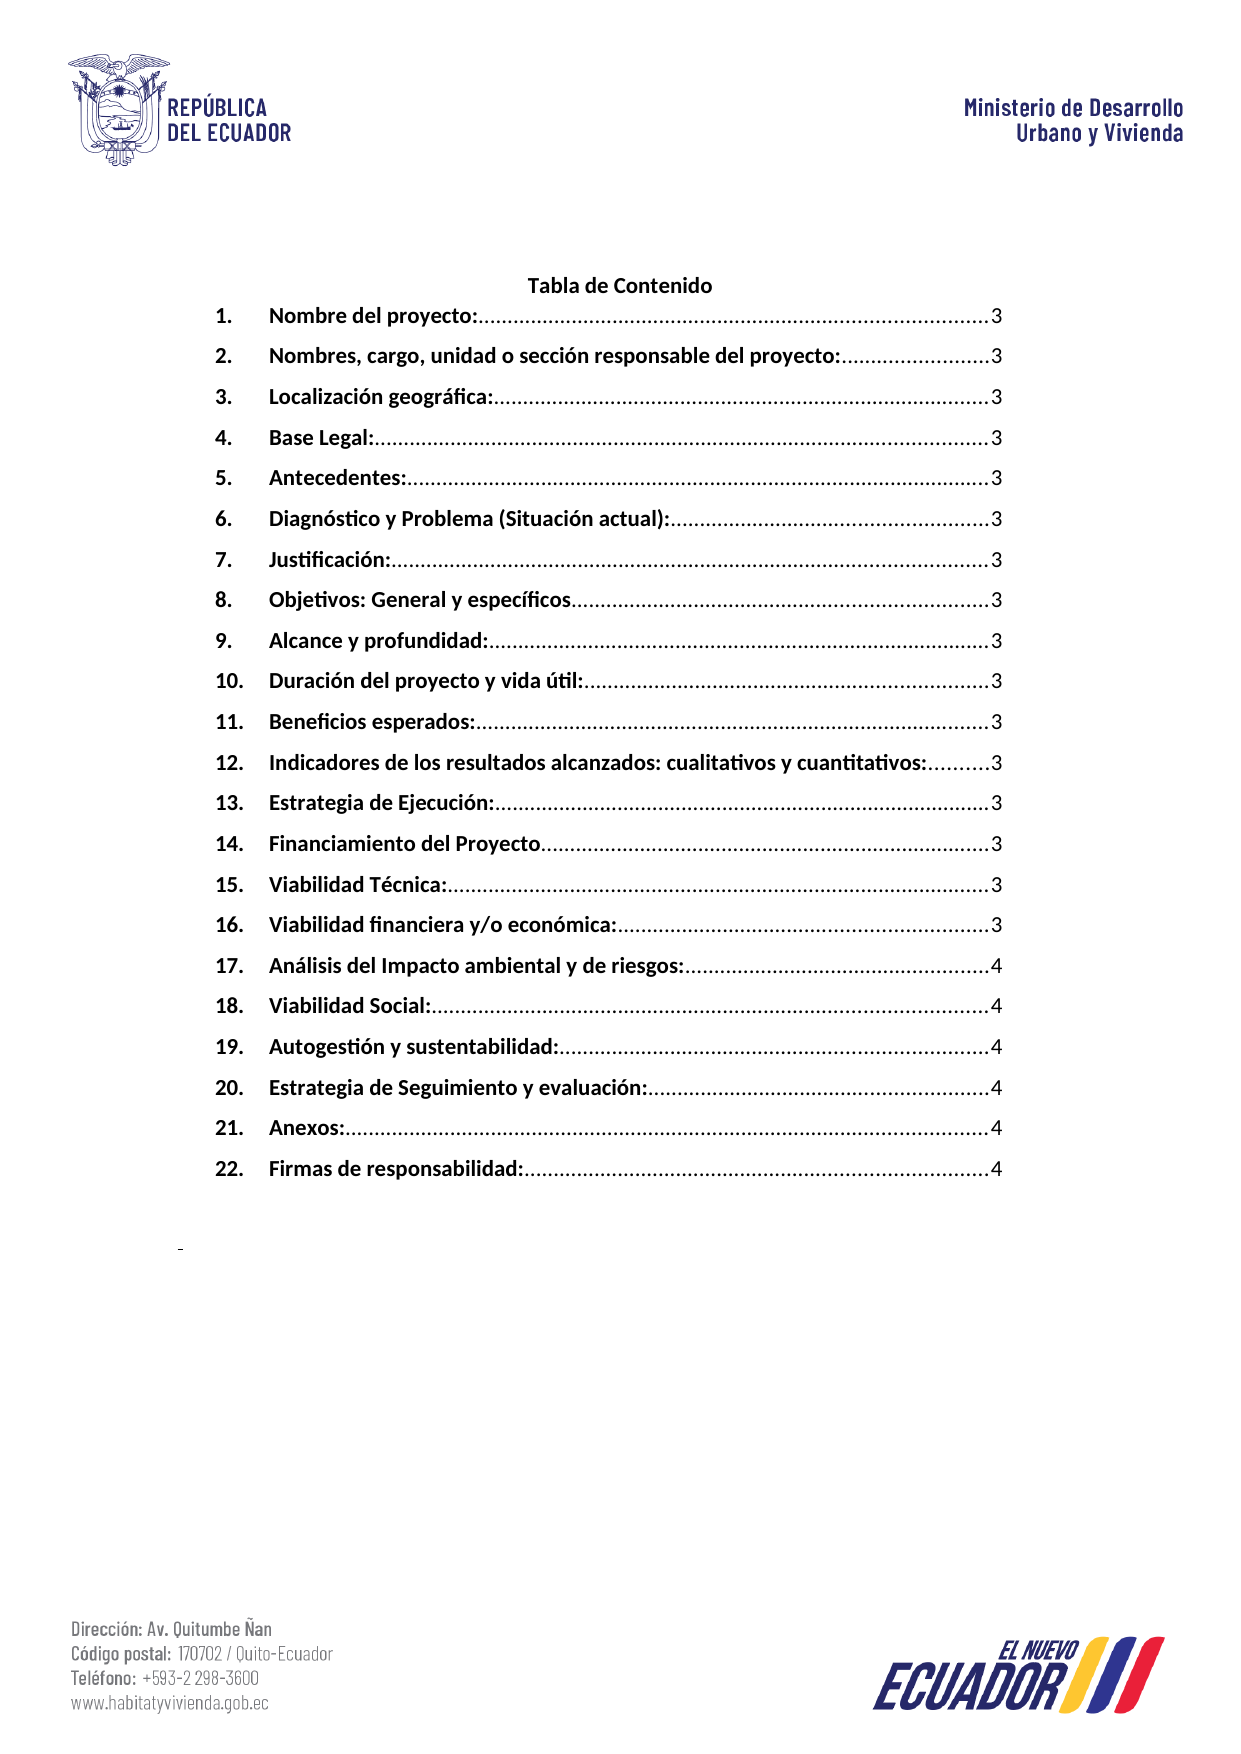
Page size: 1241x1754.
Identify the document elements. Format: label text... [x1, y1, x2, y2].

text 3. Localización geográfica: 3 [215, 382, 1063, 410]
picture [59, 43, 1197, 178]
text 11. Beneficios esperados: 3 [215, 707, 1063, 735]
text 6. Diagnóstico y Problema (Situación actual): 3 [215, 504, 1063, 532]
subtitle Tabla de Contenido [177, 271, 1063, 299]
text 22. Firmas de responsabilidad: 4 [215, 1154, 1063, 1182]
text 9. Alcance y profundidad: 3 [215, 626, 1063, 654]
text 21. Anexos: 4 [215, 1113, 1063, 1141]
text 1. Nombre del proyecto: 3 [215, 301, 1063, 329]
text 7. Justificación: 3 [215, 545, 1063, 573]
text 8. Objetivos: General y específicos 3 [215, 585, 1063, 613]
text 20. Estrategia de Seguimiento y evaluación: 4 [215, 1073, 1063, 1101]
text 4. Base Legal: 3 [215, 423, 1063, 451]
text 15. Viabilidad Técnica: 3 [215, 870, 1063, 898]
picture [62, 1605, 1177, 1727]
text 2. Nombres, cargo, unidad o sección responsable del proyecto: 3 [215, 342, 1063, 369]
text 18. Viabilidad Social: 4 [215, 992, 1063, 1019]
text 13. Estrategia de Ejecución: 3 [215, 788, 1063, 816]
text 12. Indicadores de los resultados alcanzados: cualitativos y cuantitativos: 3 [215, 748, 1063, 776]
text 5. Antecedentes: 3 [215, 463, 1063, 491]
text 16. Viabilidad financiera y/o económica: 3 [215, 910, 1063, 938]
text 17. Análisis del Impacto ambiental y de riesgos: 4 [215, 951, 1063, 979]
text 10. Duración del proyecto y vida útil: 3 [215, 667, 1063, 694]
text 19. Autogestión y sustentabilidad: 4 [215, 1032, 1063, 1060]
text 14. Financiamiento del Proyecto 3 [215, 829, 1063, 857]
